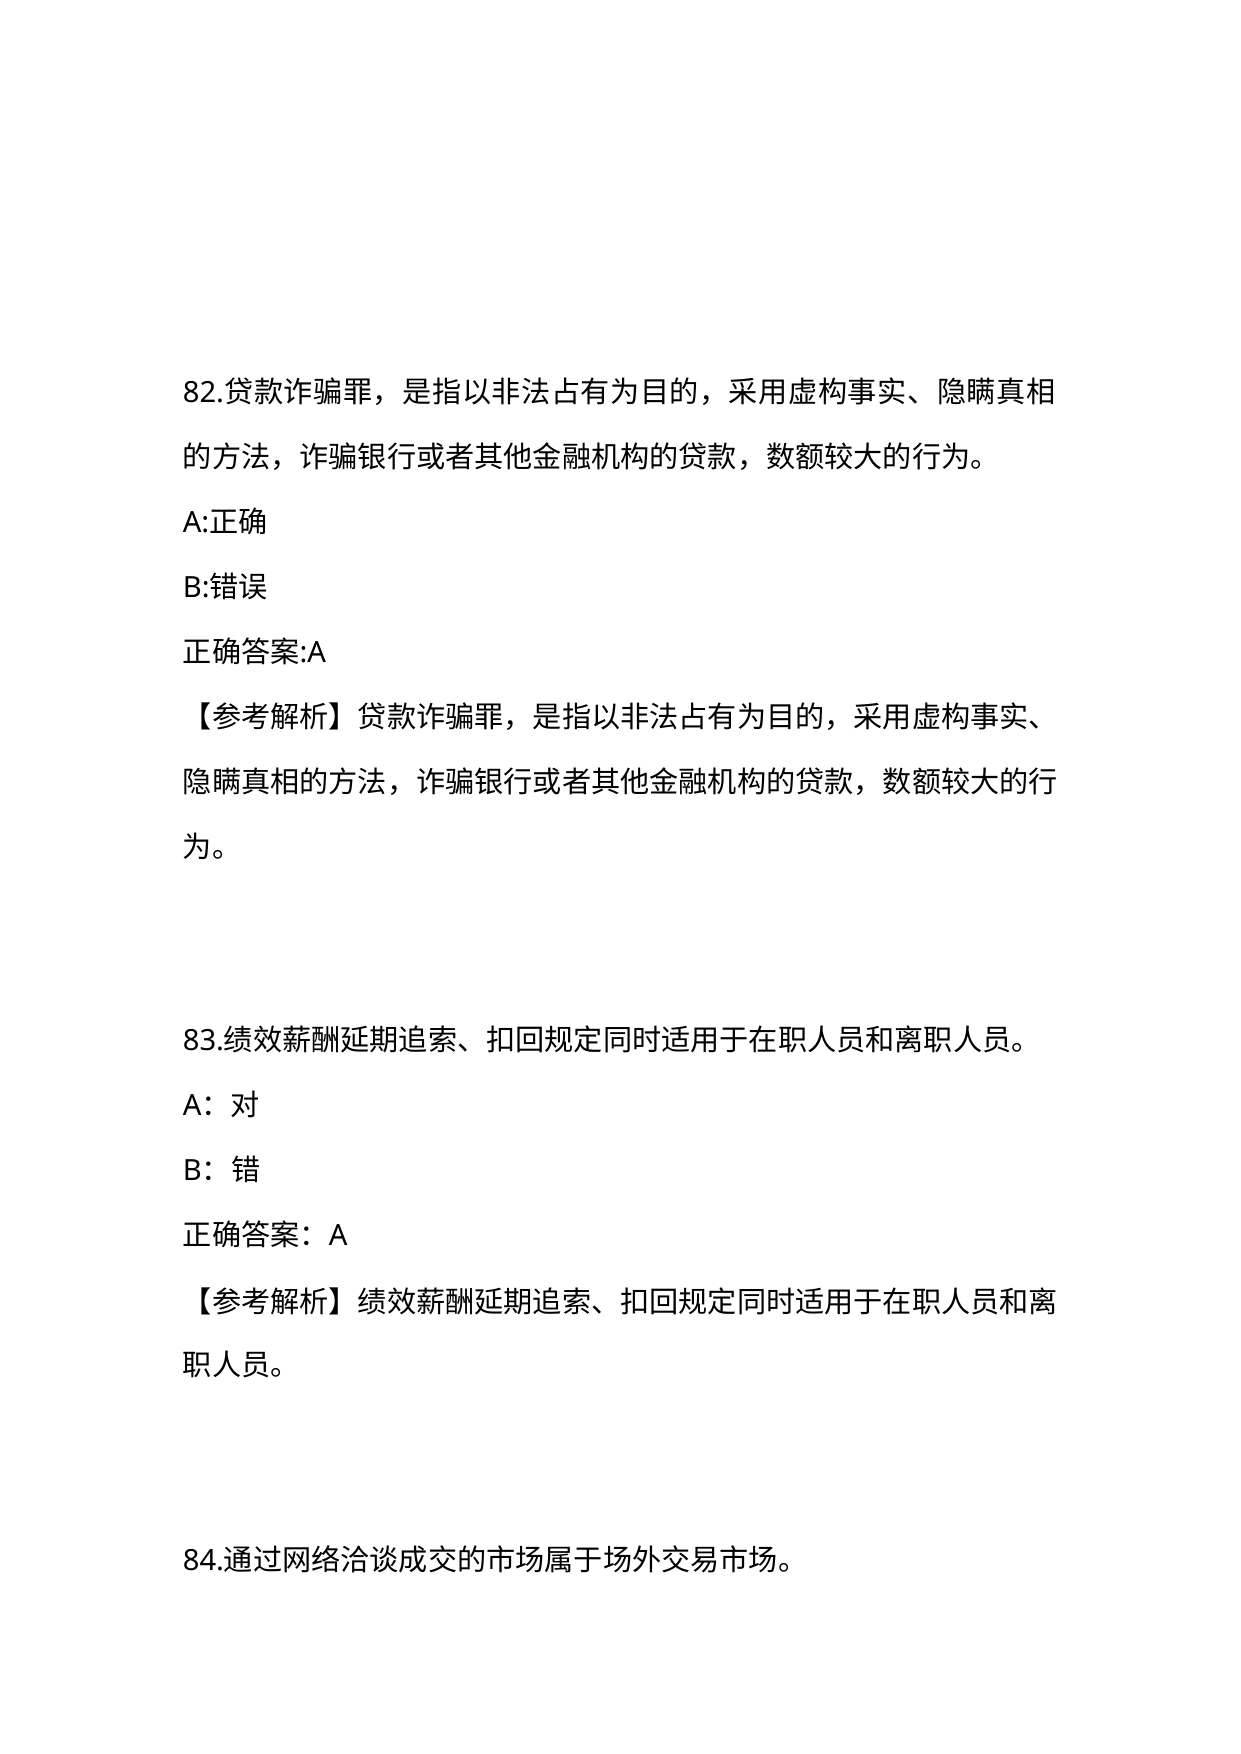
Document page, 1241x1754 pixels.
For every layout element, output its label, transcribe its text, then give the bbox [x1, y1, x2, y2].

list A：对 [183, 1072, 1058, 1137]
text 82.贷款诈骗罪，是指以非法占有为目的，采用虚构事实、隐瞒真相的方法，诈骗银行或者其他金融机构的贷款，数额较大的行为。 [183, 357, 1058, 487]
list B：错 [183, 1137, 1058, 1202]
list 84.通过网络洽谈成交的市场属于场外交易市场。 [183, 1527, 1058, 1592]
text 正确答案:A [183, 617, 1058, 682]
list 83.绩效薪酬延期追索、扣回规定同时适用于在职人员和离职人员。 [183, 1007, 1058, 1072]
list 正确答案：A [183, 1202, 1058, 1267]
text 【参考解析】贷款诈骗罪，是指以非法占有为目的，采用虚构事实、隐瞒真相的方法，诈骗银行或者其他金融机构的贷款，数额较大的行为。 [183, 682, 1058, 877]
list 【参考解析】绩效薪酬延期追索、扣回规定同时适用于在职人员和离职人员。 [183, 1267, 1058, 1397]
text B:错误 [183, 552, 1058, 617]
text A:正确 [183, 487, 1058, 552]
